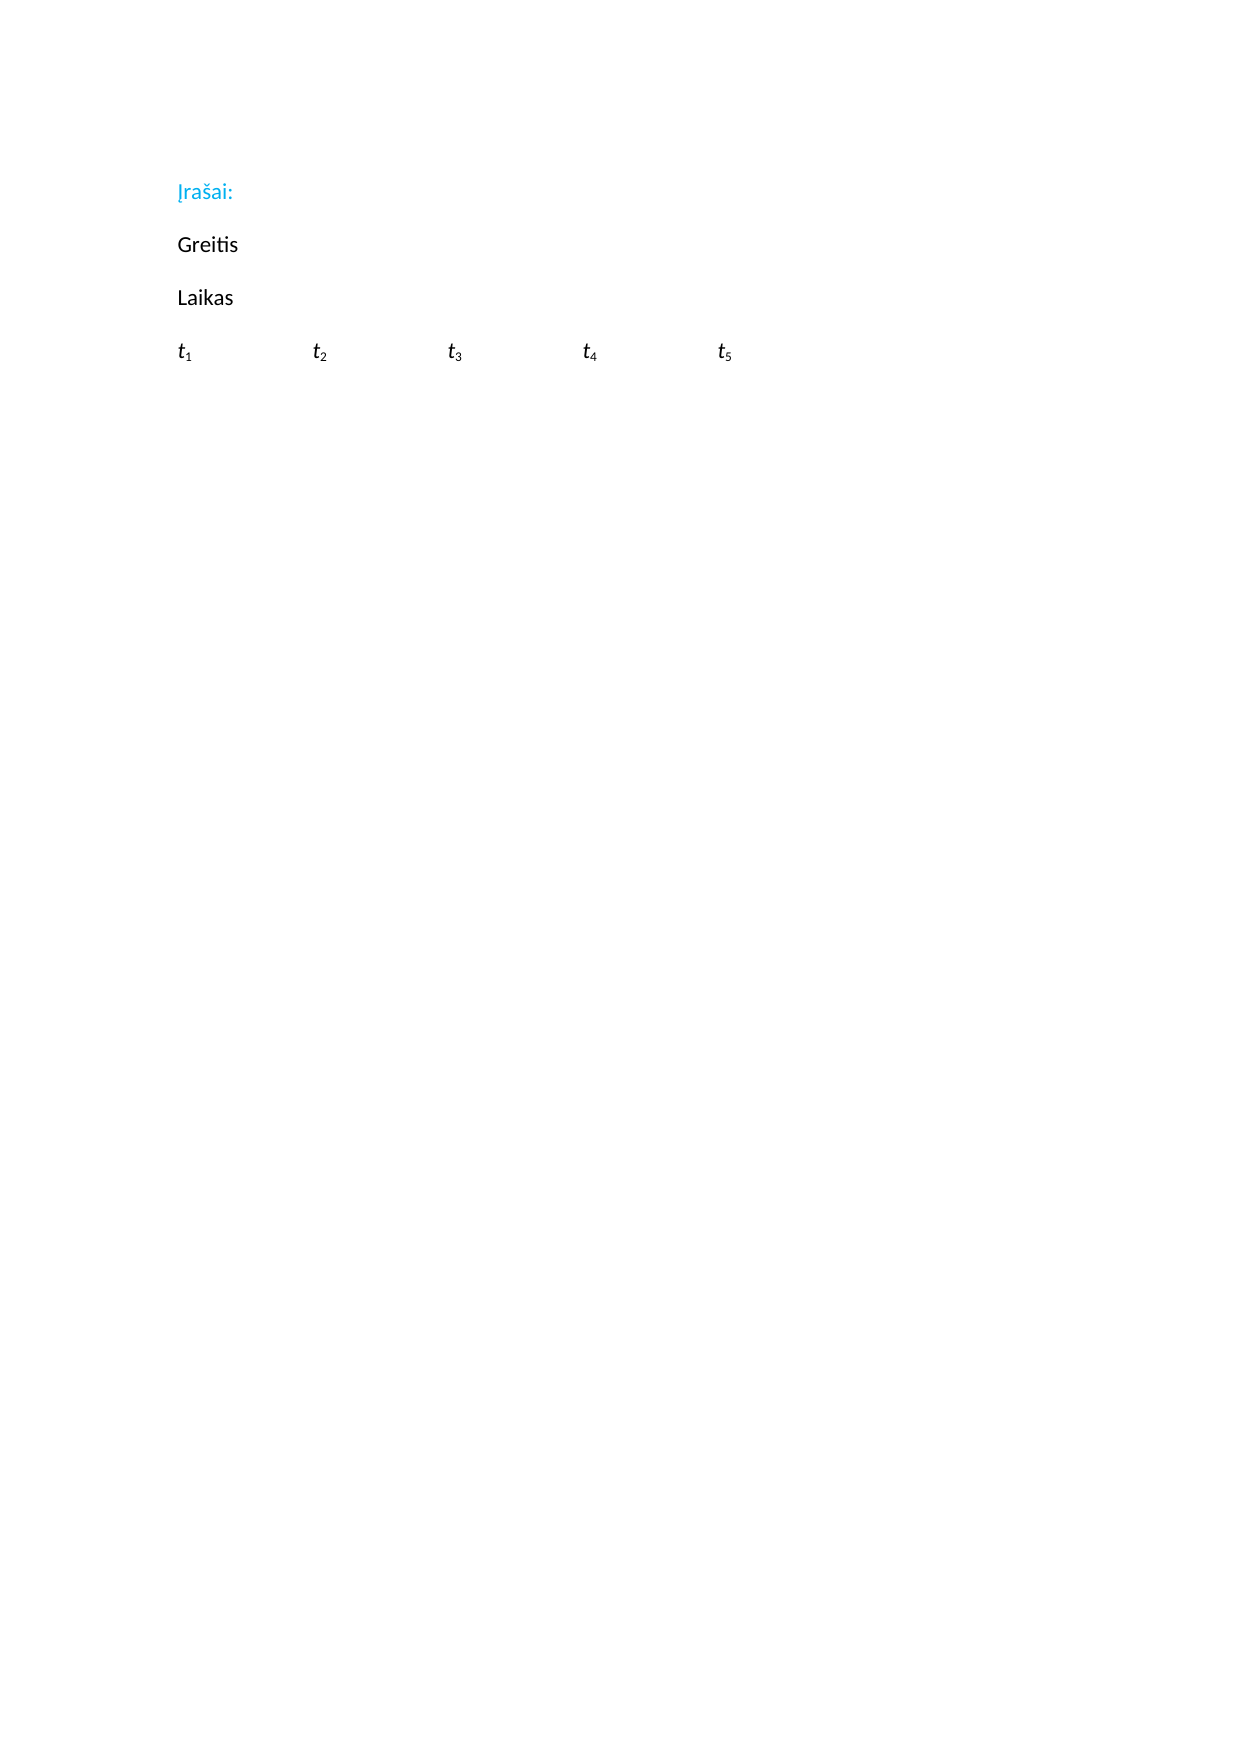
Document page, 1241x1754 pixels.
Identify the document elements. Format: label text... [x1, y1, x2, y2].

text Laikas [177, 283, 1181, 311]
text Greitis [177, 230, 1181, 258]
text t1 t2 t3 t4 t5 [177, 336, 1181, 364]
text Įrašai: [177, 177, 1181, 205]
